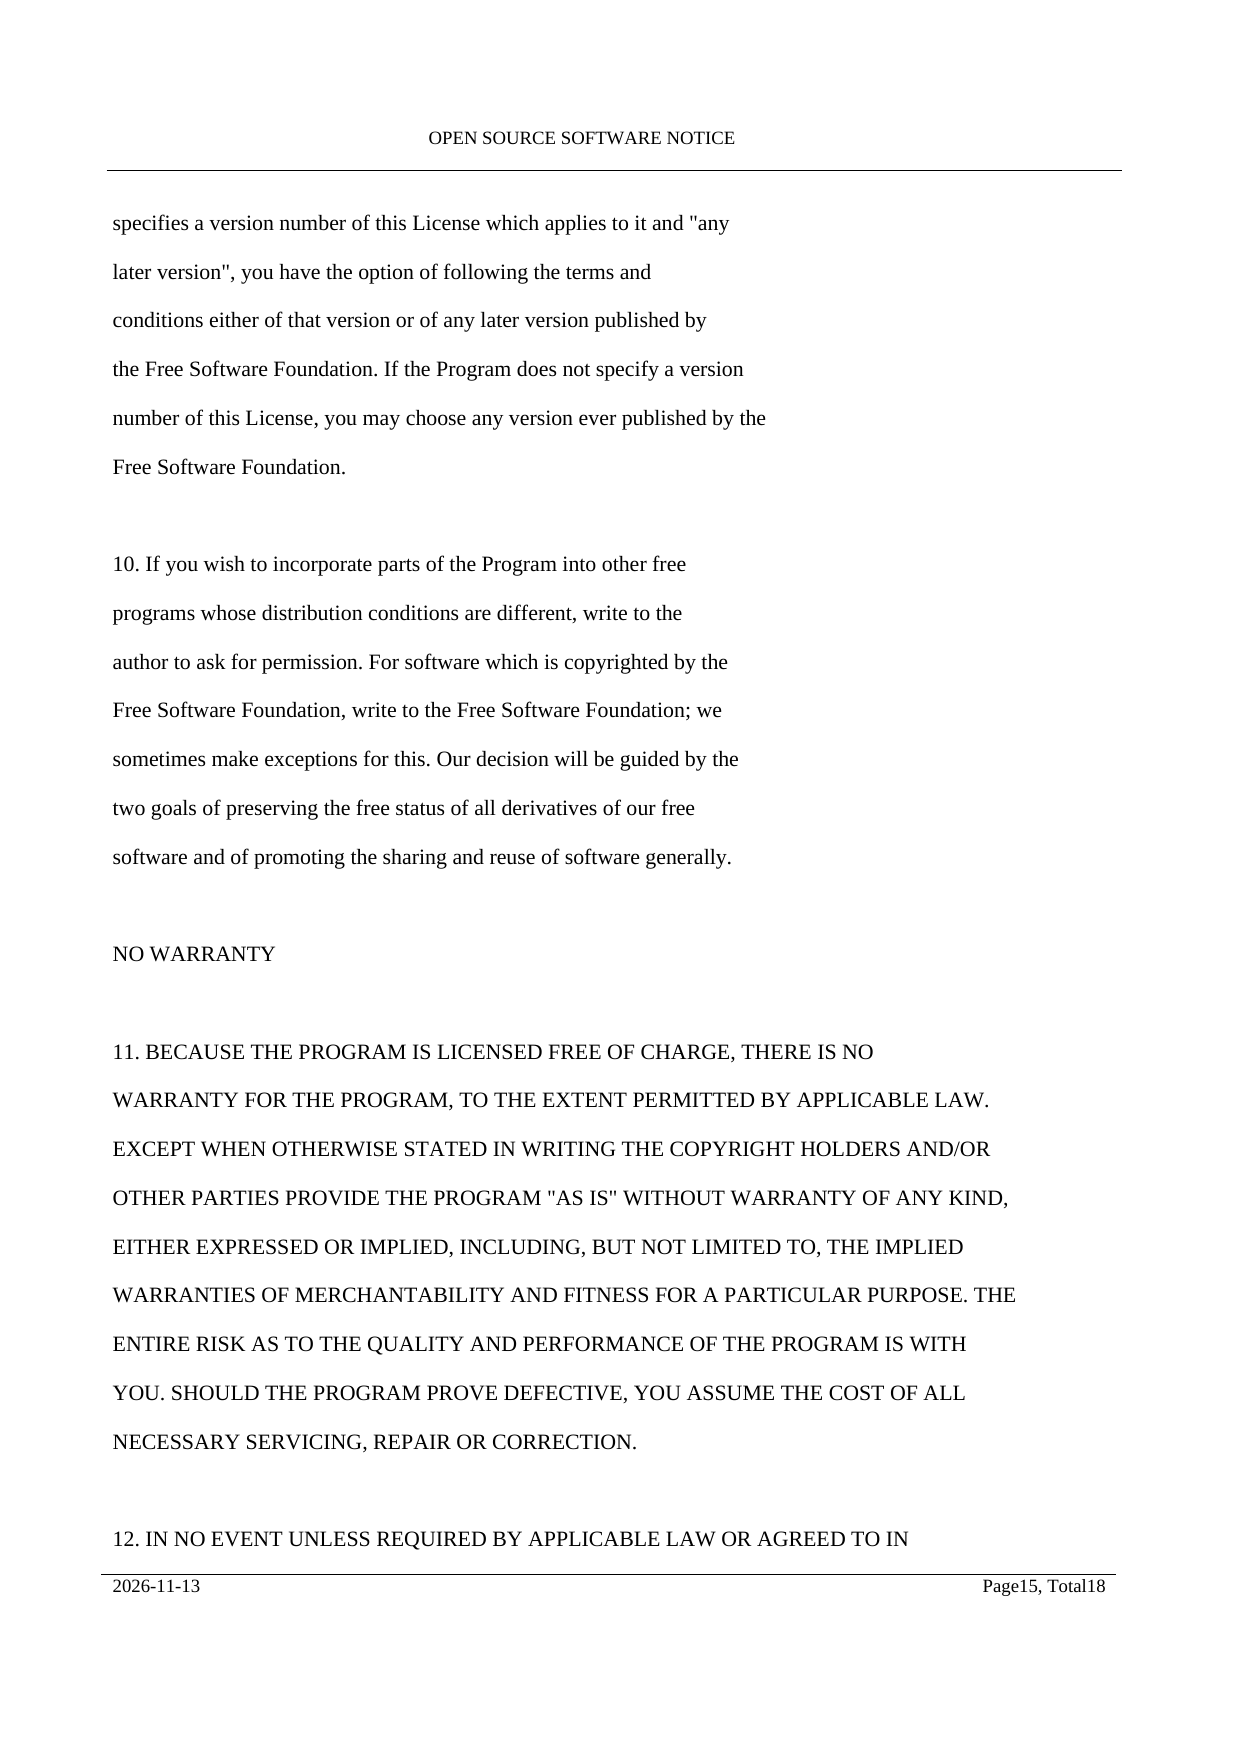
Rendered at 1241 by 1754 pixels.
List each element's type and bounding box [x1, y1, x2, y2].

text [112, 206, 1128, 1555]
